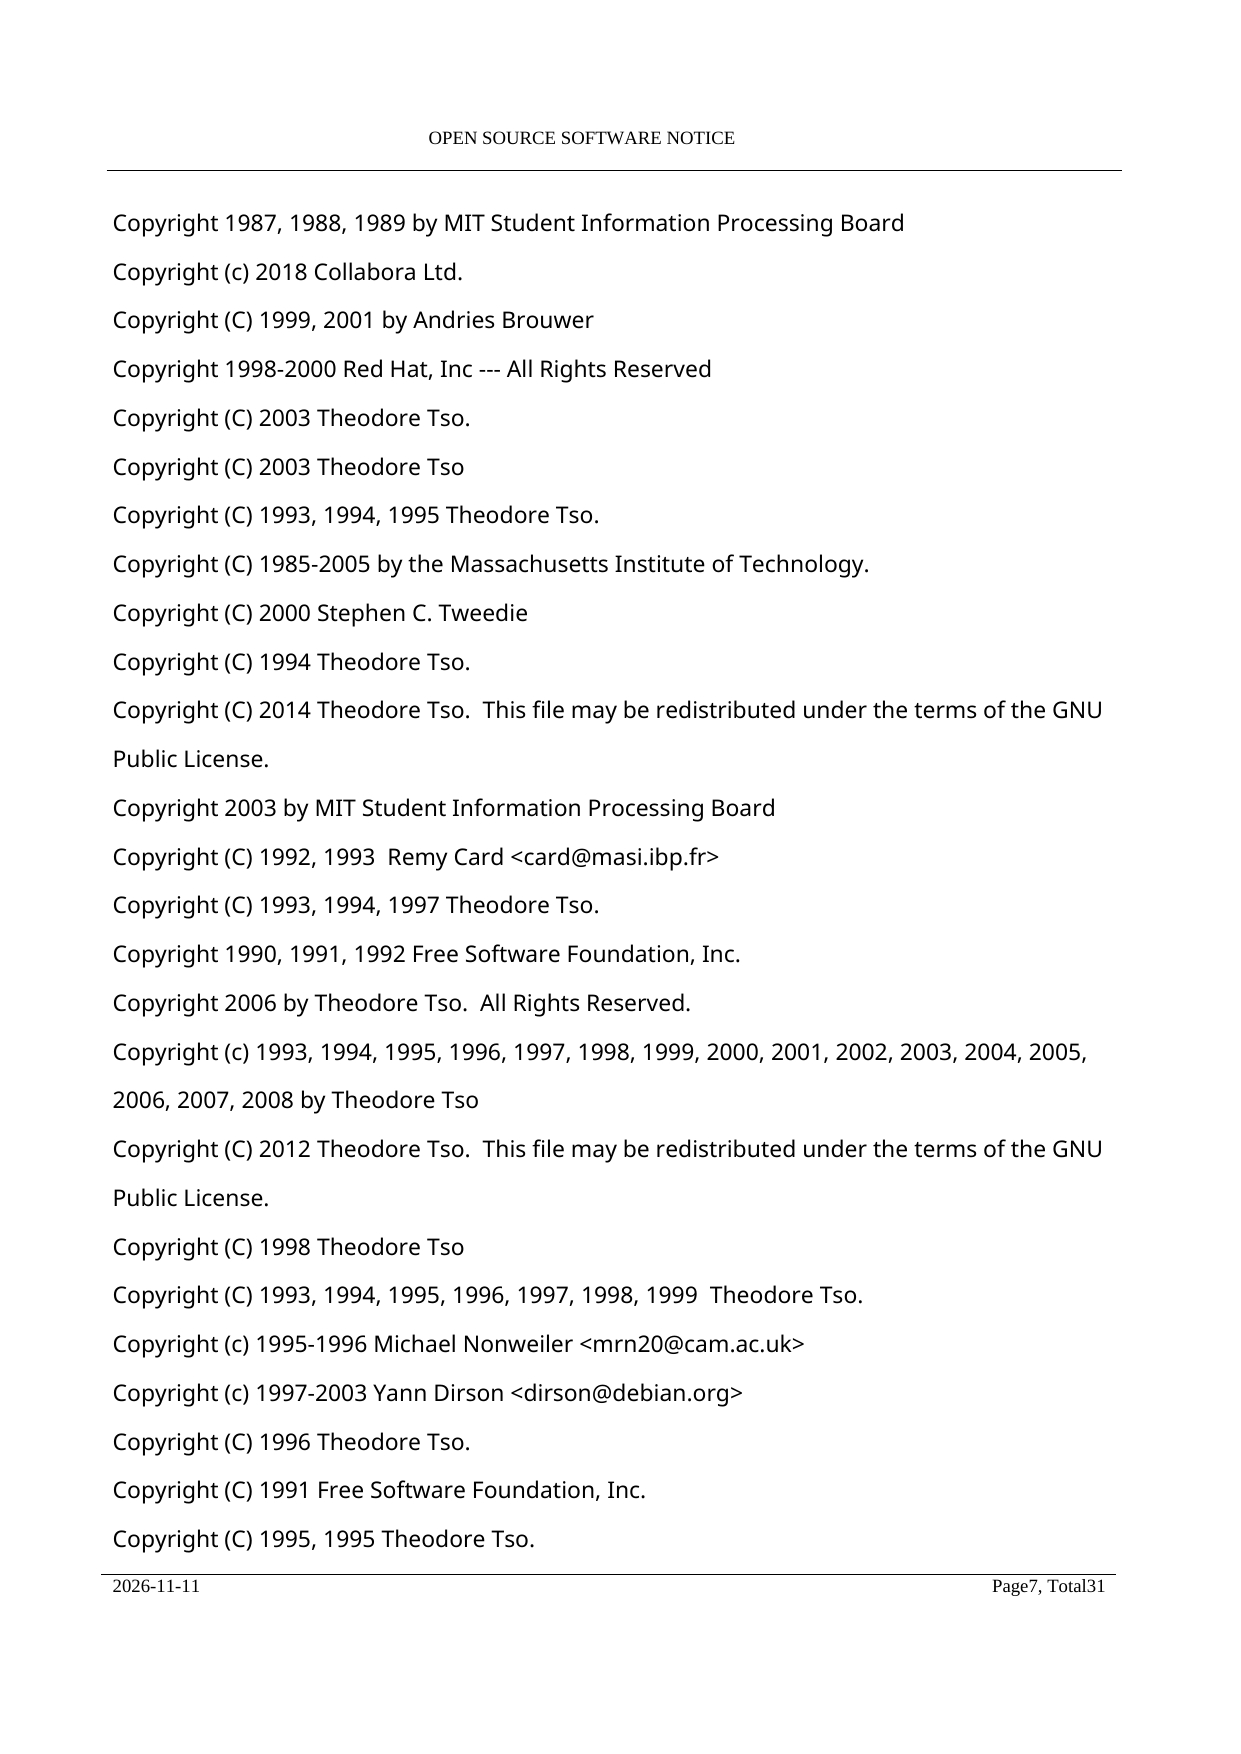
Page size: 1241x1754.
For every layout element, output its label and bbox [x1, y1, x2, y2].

text [112, 206, 1128, 1555]
